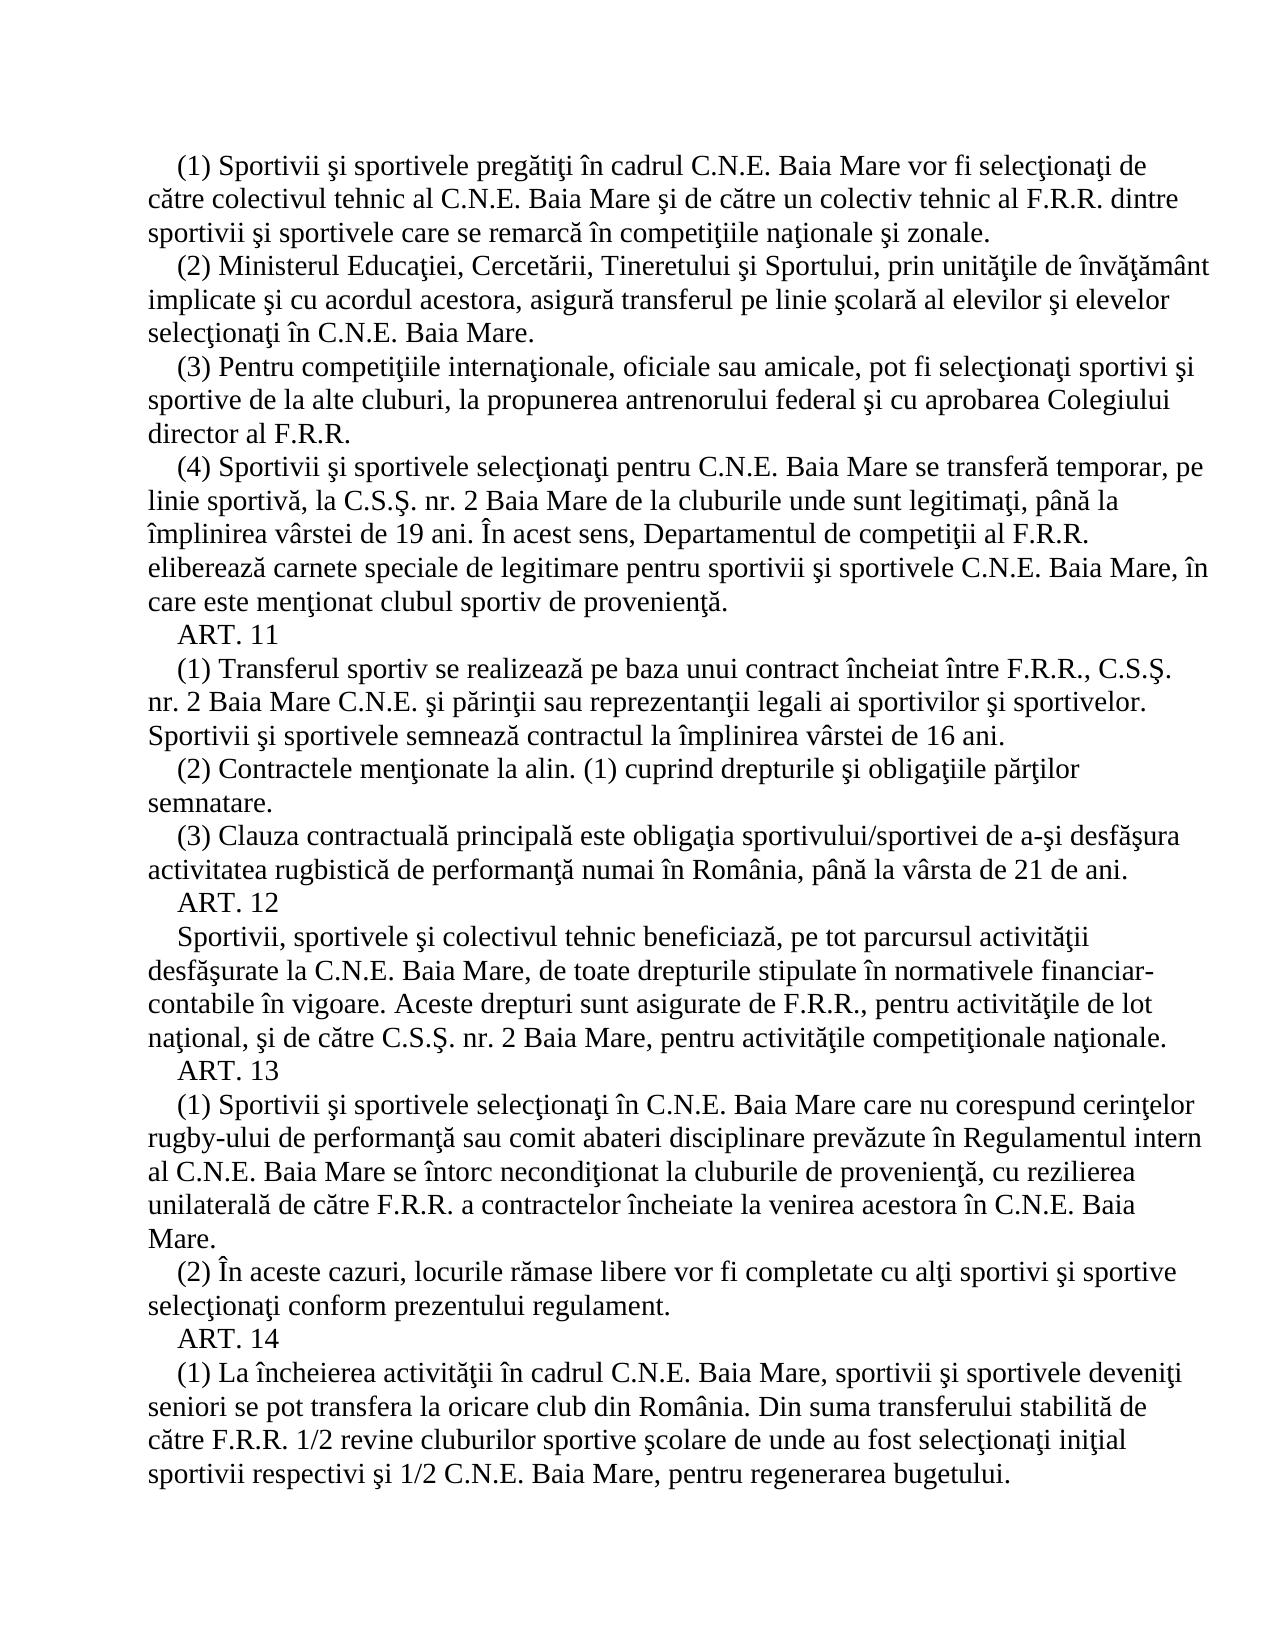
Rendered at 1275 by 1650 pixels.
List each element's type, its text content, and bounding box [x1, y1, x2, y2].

text (1) La încheierea activităţii în cadrul C.N.E. Baia Mare, sportivii şi sportivele deveniţi seniori se pot transfera la oricare club din România. Din suma transferului stabilită de către F.R.R. 1/2 revine cluburilor sportive şcolare de unde au fost selecţionaţi iniţial sportivii respectivi şi 1/2 C.N.E. Baia Mare, pentru regenerarea bugetului. [148, 1355, 1211, 1489]
text (2) Contractele menţionate la alin. (1) cuprind drepturile şi obligaţiile părţilor semnatare. [148, 751, 1211, 818]
text ART. 12 [148, 886, 1211, 919]
text (1) Sportivii şi sportivele selecţionaţi în C.N.E. Baia Mare care nu corespund cerinţelor rugby-ului de performanţă sau comit abateri disciplinare prevăzute în Regulamentul intern al C.N.E. Baia Mare se întorc necondiţionat la cluburile de provenienţă, cu rezilierea unilaterală de către F.R.R. a contractelor încheiate la venirea acestora în C.N.E. Baia Mare. [148, 1087, 1211, 1254]
text (3) Pentru competiţiile internaţionale, oficiale sau amicale, pot fi selecţionaţi sportivi şi sportive de la alte cluburi, la propunerea antrenorului federal şi cu aprobarea Colegiului director al F.R.R. [148, 349, 1211, 449]
text (2) Ministerul Educaţiei, Cercetării, Tineretului şi Sportului, prin unităţile de învăţământ implicate şi cu acordul acestora, asigură transferul pe linie şcolară al elevilor şi elevelor selecţionaţi în C.N.E. Baia Mare. [148, 248, 1211, 349]
text (4) Sportivii şi sportivele selecţionaţi pentru C.N.E. Baia Mare se transferă temporar, pe linie sportivă, la C.S.Ş. nr. 2 Baia Mare de la cluburile unde sunt legitimaţi, până la împlinirea vârstei de 19 ani. În acest sens, Departamentul de competiţii al F.R.R. eliberează carnete speciale de legitimare pentru sportivii şi sportivele C.N.E. Baia Mare, în care este menţionat clubul sportiv de provenienţă. [148, 449, 1211, 617]
text (1) Transferul sportiv se realizează pe baza unui contract încheiat între F.R.R., C.S.Ş. nr. 2 Baia Mare C.N.E. şi părinţii sau reprezentanţii legali ai sportivilor şi sportivelor. Sportivii şi sportivele semnează contractul la împlinirea vârstei de 16 ani. [148, 651, 1211, 751]
text Sportivii, sportivele şi colectivul tehnic beneficiază, pe tot parcursul activităţii desfăşurate la C.N.E. Baia Mare, de toate drepturile stipulate în normativele financiar-contabile în vigoare. Aceste drepturi sunt asigurate de F.R.R., pentru activităţile de lot naţional, şi de către C.S.Ş. nr. 2 Baia Mare, pentru activităţile competiţionale naţionale. [148, 919, 1211, 1053]
text (3) Clauza contractuală principală este obligaţia sportivului/sportivei de a-şi desfăşura activitatea rugbistică de performanţă numai în România, până la vârsta de 21 de ani. [148, 818, 1211, 886]
text (2) În aceste cazuri, locurile rămase libere vor fi completate cu alţi sportivi şi sportive selecţionaţi conform prezentului regulament. [148, 1254, 1211, 1322]
text ART. 13 [148, 1053, 1211, 1087]
text ART. 14 [148, 1322, 1211, 1355]
text ART. 11 [148, 617, 1211, 651]
text (1) Sportivii şi sportivele pregătiţi în cadrul C.N.E. Baia Mare vor fi selecţionaţi de către colectivul tehnic al C.N.E. Baia Mare şi de către un colectiv tehnic al F.R.R. dintre sportivii şi sportivele care se remarcă în competiţiile naţionale şi zonale. [148, 148, 1211, 248]
